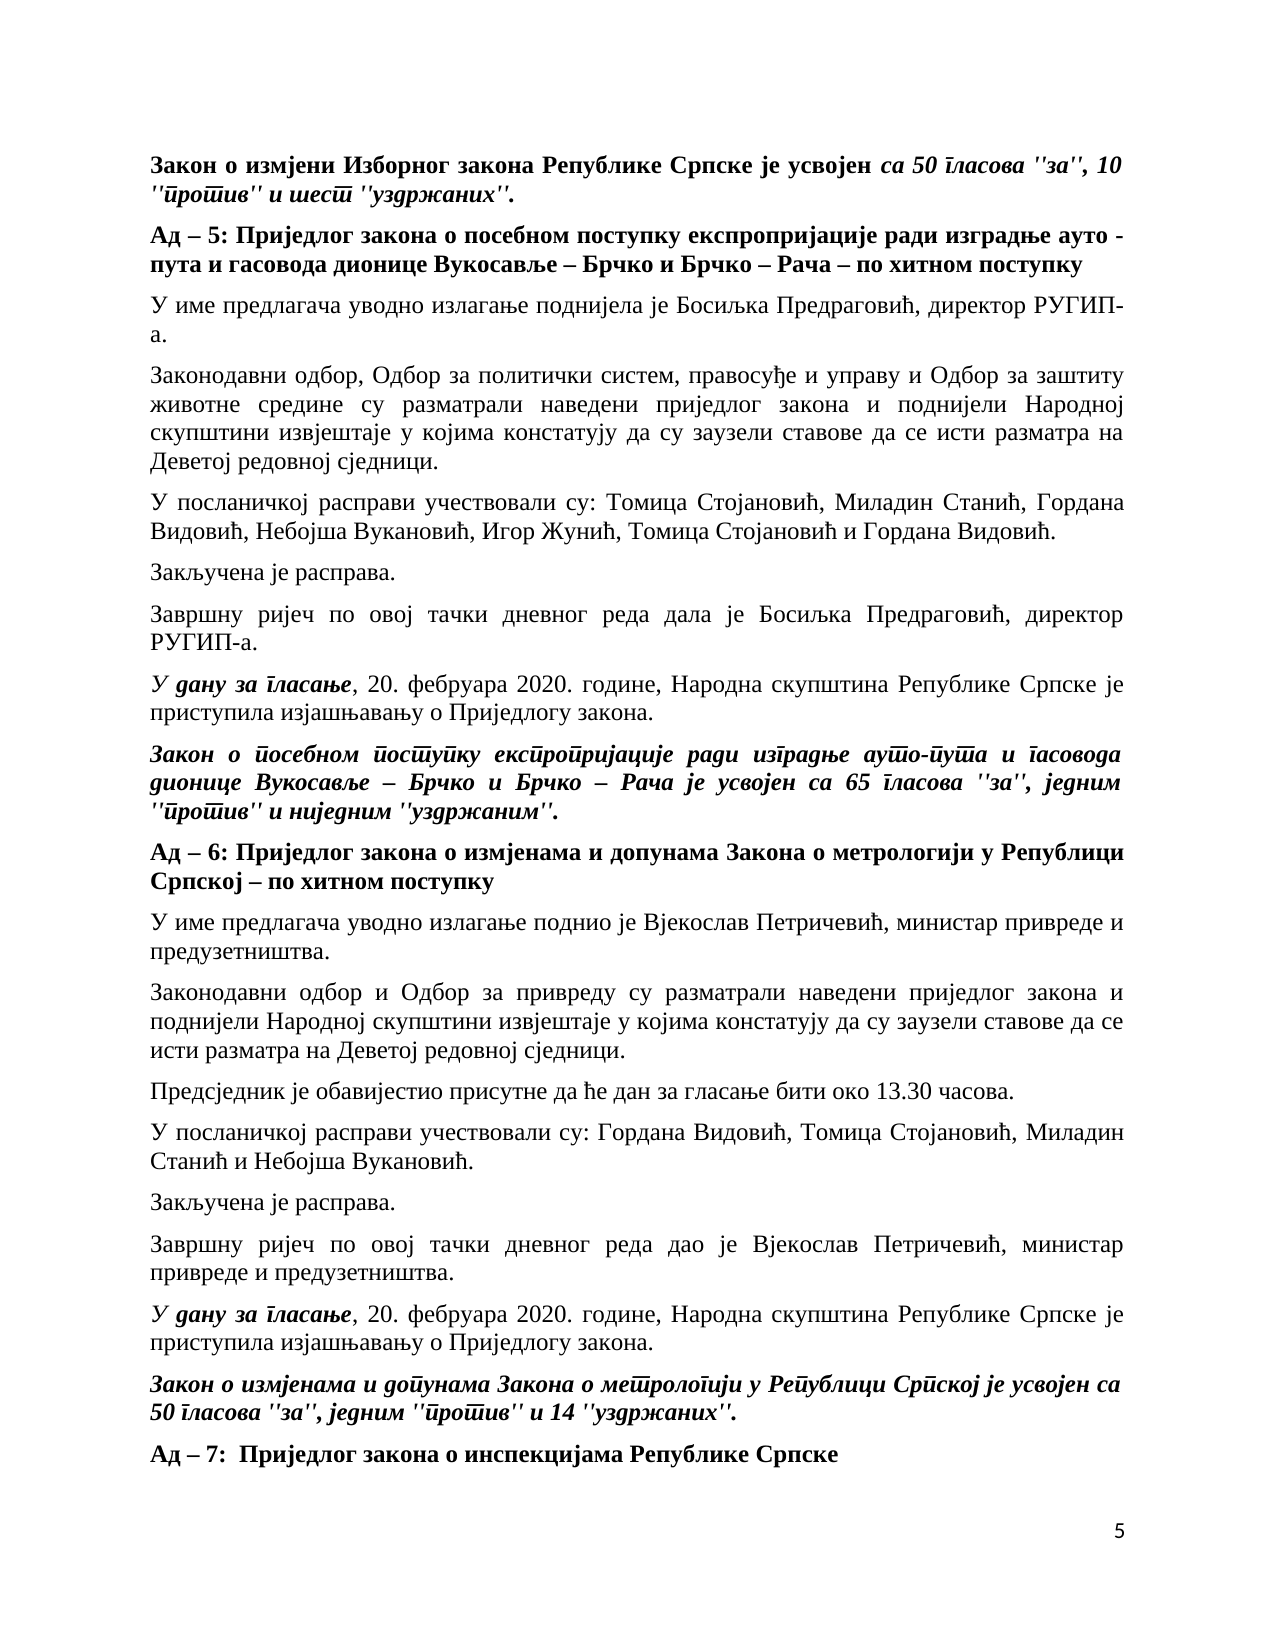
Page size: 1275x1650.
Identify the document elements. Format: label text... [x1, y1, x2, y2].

text Закључена је расправа. [150, 557, 1125, 586]
text Завршну ријеч по овој тачки дневног реда дала је Босиљка Предраговић, директор РУГИП-а. [150, 599, 1125, 656]
text Предсједник је обавијестио присутне да ће дан за гласање бити око 13.30 часова. [150, 1076, 1125, 1105]
text У име предлагача уводно излагање поднијела је Босиљка Предраговић, директор РУГИП-а. [150, 290, 1125, 347]
text У дану за гласање, 20. фебруара 2020. године, Народна скупштина Републике Српске је приступила изјашњавању о Приједлогу закона. [150, 1299, 1125, 1356]
text Законодавни одбор, Одбор за политички систем, правосуђе и управу и Одбор за заштиту животне средине су разматрали наведени приједлог закона и поднијели Народној скупштини извјештаје у којима констатују да су заузели ставове да се исти разматра на Деветој редовној сједници. [150, 360, 1125, 475]
text У име предлагача уводно излагање поднио је Вјекослав Петричевић, министар привреде и предузетништва. [150, 907, 1125, 965]
text У дану за гласање, 20. фебруара 2020. године, Народна скупштина Републике Српске је приступила изјашњавању о Приједлогу закона. [150, 669, 1125, 726]
text Ад – 5: Приједлог закона о посебном поступку експропријације ради изградње ауто -пута и гасовода дионице Вукосавље – Брчко и Брчко – Рача – по хитном поступку [150, 220, 1125, 277]
text Законодавни одбор и Одбор за привреду су разматрали наведени приједлог закона и поднијели Народној скупштини извјештаје у којима констатују да су заузели ставове да се исти разматра на Деветој редовној сједници. [150, 977, 1125, 1064]
text Закон о посебном поступку експропријације ради изградње ауто-пута и гасовода дионице Вукосавље – Брчко и Брчко – Рача је усвојен са 65 гласова ''за'', једним ''против'' и ниједним ''уздржаним''. [150, 739, 1125, 825]
text Закон о измјени Изборног закона Републике Српске је усвојен са 50 гласова ''за'', 10 ''против'' и шест ''уздржаних''. [150, 150, 1125, 207]
text Закон о измјенама и допунама Закона о метрологији у Републици Српској је усвојен са 50 гласова ''за'', једним ''против'' и 14 ''уздржаних''. [150, 1369, 1125, 1426]
text У посланичкој расправи учествовали су: Гордана Видовић, Томица Стојановић, Миладин Станић и Небојша Вукановић. [150, 1117, 1125, 1175]
text У посланичкој расправи учествовали су: Томица Стојановић, Миладин Станић, Гордана Видовић, Небојша Вукановић, Игор Жунић, Томица Стојановић и Гордана Видовић. [150, 487, 1125, 545]
text Завршну ријеч по овој тачки дневног реда дао је Вјекослав Петричевић, министар привреде и предузетништва. [150, 1229, 1125, 1286]
text Закључена је расправа. [150, 1187, 1125, 1216]
text Ад – 7: Приједлог закона о инспекцијама Републике Српске [150, 1439, 1125, 1467]
text Ад – 6: Приједлог закона о измјенама и допунама Закона о метрологији у Републици Српској – по хитном поступку [150, 837, 1125, 895]
